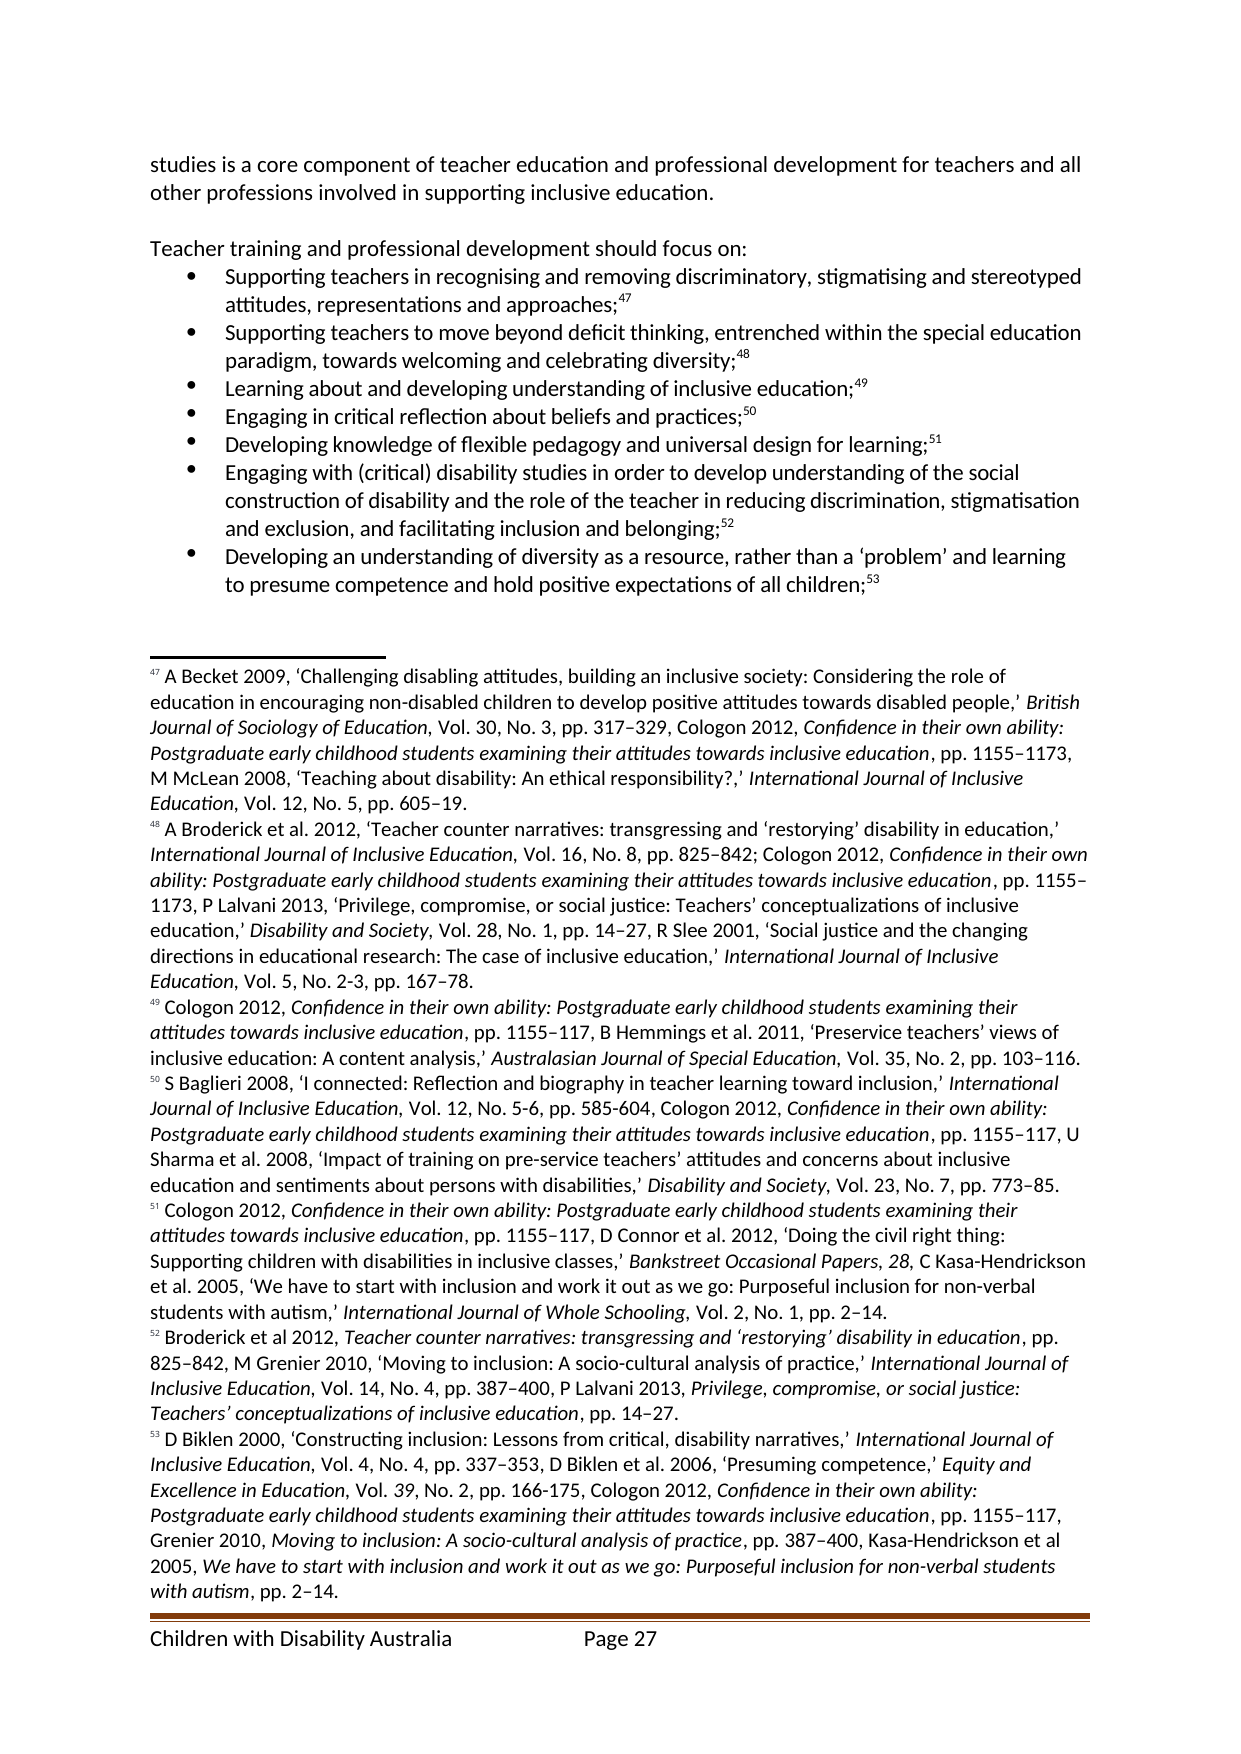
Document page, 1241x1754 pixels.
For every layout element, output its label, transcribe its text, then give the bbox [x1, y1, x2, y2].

list Engaging with (critical) disability studies in order to develop understanding of the social construction of disability and the role of the teacher in reducing discrimination, stigmatisation and exclusion, and facilitating inclusion and belonging; [187, 458, 1090, 542]
list Teacher training and professional development should focus on: [150, 234, 1090, 262]
list Learning about and developing understanding of inclusive education; [187, 374, 1090, 402]
list Engaging in critical reflection about beliefs and practices; [187, 402, 1090, 430]
list Developing knowledge of flexible pedagogy and universal design for learning; [187, 430, 1090, 458]
list Supporting teachers in recognising and removing discriminatory, stigmatising and stereotyped attitudes, representations and approaches; [187, 262, 1090, 318]
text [150, 150, 1090, 206]
list Developing an understanding of diversity as a resource, rather than a ‘problem’ and learning to presume competence and hold positive expectations of all children; [187, 542, 1090, 598]
list Supporting teachers to move beyond deficit thinking, entrenched within the special education paradigm, towards welcoming and celebrating diversity; [187, 318, 1090, 374]
